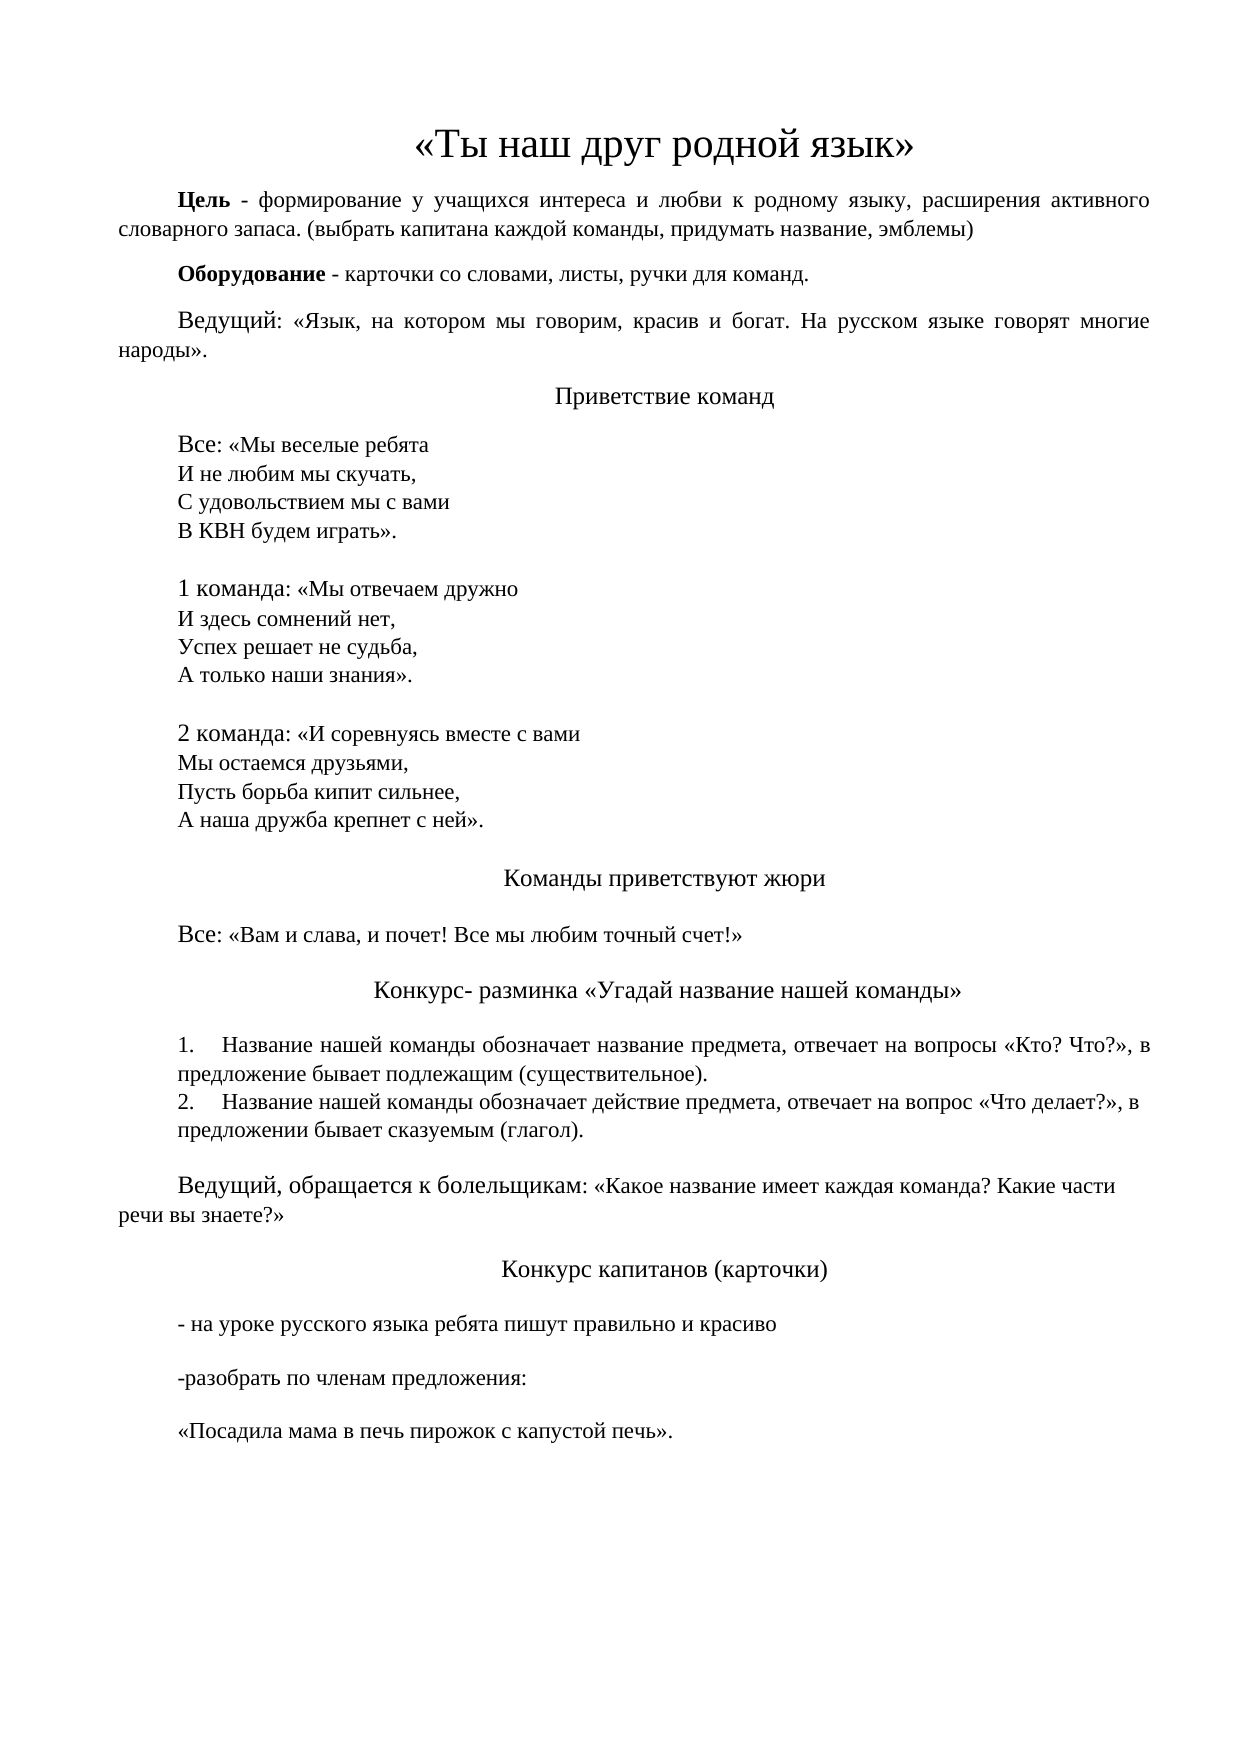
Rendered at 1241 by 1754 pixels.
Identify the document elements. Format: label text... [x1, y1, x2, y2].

text - на уроке русского языка ребята пишут правильно и красиво [118, 1310, 1152, 1337]
text А наша дружба крепнет с ней». [118, 806, 1152, 833]
text Конкурс- разминка «Угадай название нашей команды» [118, 975, 1152, 1004]
text Мы остаемся друзьями, [118, 749, 1152, 776]
text Ведущий, обращается к болельщикам: «Какое название имеет каждая команда? Какие части речи вы знаете?» [118, 1170, 1152, 1227]
text Приветствие команд [118, 381, 1152, 410]
text «Ты наш друг родной язык» [118, 118, 1152, 166]
text Все: «Мы веселые ребята [118, 429, 1152, 457]
text В КВН будем играть». [118, 517, 1152, 543]
text Оборудование - карточки со словами, листы, ручки для команд. [118, 260, 1152, 286]
text «Посадила мама в печь пирожок с капустой печь». [118, 1417, 1152, 1443]
text Команды приветствуют жюри [118, 863, 1152, 892]
list Название нашей команды обозначает название предмета, отвечает на вопросы «Кто? Что?», в предложение бывает подлежащим (существительное). [177, 1031, 1152, 1086]
list Название нашей команды обозначает действие предмета, отвечает на вопрос «Что делает?», в предложении бывает сказуемым (глагол). [177, 1088, 1152, 1143]
text Все: «Вам и слава, и почет! Все мы любим точный счет!» [118, 919, 1152, 948]
text Успех решает не судьба, [118, 633, 1152, 659]
text С удовольствием мы с вами [118, 488, 1152, 514]
text Пусть борьба кипит сильнее, [118, 778, 1152, 804]
text И не любим мы скучать, [118, 460, 1152, 486]
text Ведущий: «Язык, на котором мы говорим, красив и богат. На русском языке говорят многие народы». [118, 305, 1152, 362]
text Конкурс капитанов (карточки) [118, 1254, 1152, 1283]
text -разобрать по членам предложения: [118, 1364, 1152, 1390]
text И здесь сомнений нет, [118, 604, 1152, 631]
text А только наши знания». [118, 661, 1152, 688]
text 1 команда: «Мы отвечаем дружно [118, 573, 1152, 602]
text 2 команда: «И соревнуясь вместе с вами [118, 718, 1152, 747]
text Цель - формирование у учащихся интереса и любви к родному языку, расширения активного словарного запаса. (выбрать капитана каждой команды, придумать название, эмблемы) [118, 186, 1152, 241]
